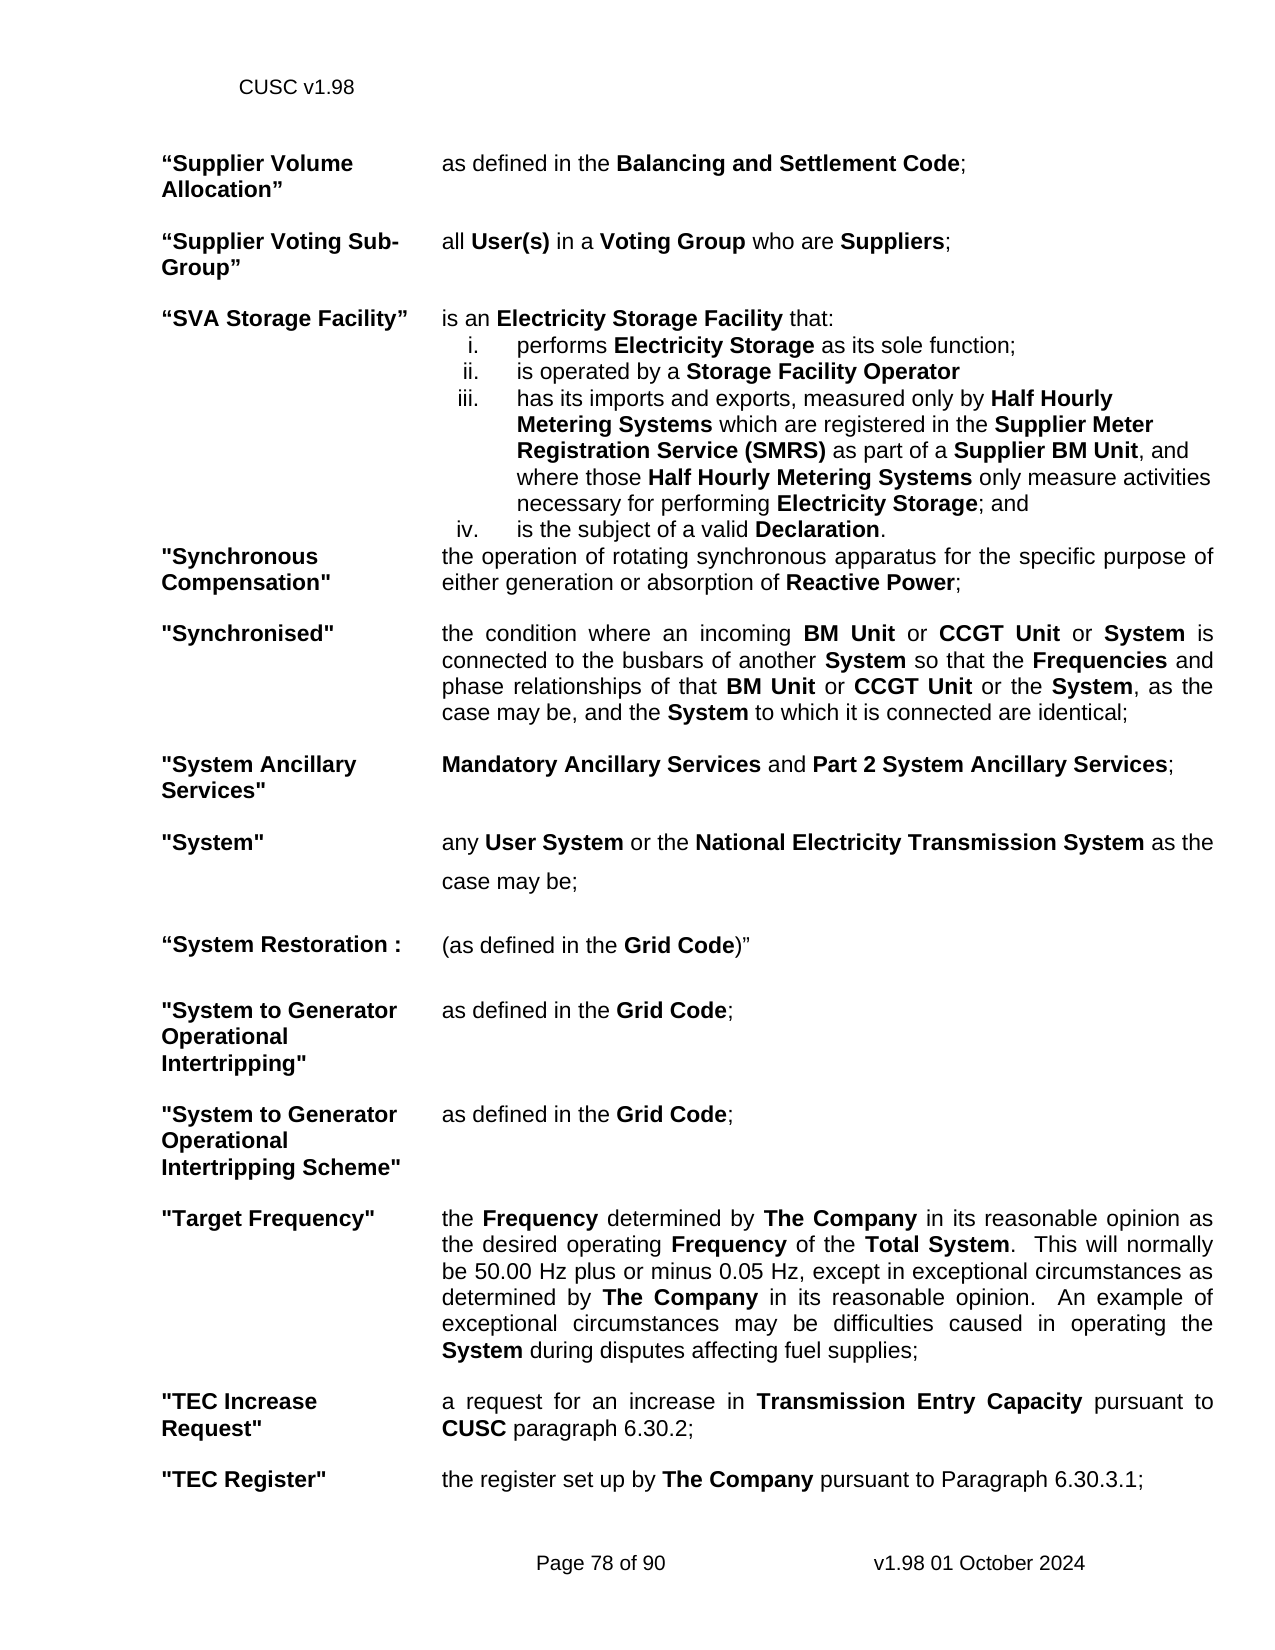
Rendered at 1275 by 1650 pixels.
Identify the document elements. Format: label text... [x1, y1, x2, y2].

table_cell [431, 1466, 1225, 1497]
table_cell the operation of rotating synchronous apparatus for the specific purpose of either generation or absorption of Reactive Power; [431, 543, 1225, 620]
table_cell "System Ancillary Services" [150, 751, 431, 828]
table_cell Mandatory Ancillary Services and Part 2 System Ancillary Services; [431, 751, 1225, 828]
table_cell "Target Frequency" [150, 1205, 431, 1388]
table_cell as defined in the Balancing and Settlement Code; [431, 150, 1225, 228]
table_cell “SVA Storage Facility” [150, 305, 431, 543]
table_cell "System to Generator Operational Intertripping Scheme" [150, 1101, 431, 1205]
table_cell "System" “System Restoration : [150, 829, 431, 997]
table_cell “Supplier Voting Sub-Group” [150, 228, 431, 305]
table_cell is an Electricity Storage Facility that: performs Electricity Storage as its sole function; is operated by a Storage Facility Operator has its imports and exports, measured only by Half Hourly Metering Systems which are registered in the Supplier Meter Registration Service (SMRS) as part of a Supplier BM Unit, and where those Half Hourly Metering Systems only measure activities necessary for performing Electricity Storage; and is the subject of a valid Declaration. [431, 305, 1225, 543]
table_cell a request for an increase in Transmission Entry Capacity pursuant to CUSC paragraph 6.30.2; [431, 1388, 1225, 1466]
table_cell "TEC Register" [150, 1466, 431, 1497]
table_cell "TEC Increase Request" [150, 1388, 431, 1466]
table_cell as defined in the Grid Code; [431, 1101, 1225, 1205]
table_cell "Synchronous Compensation" [150, 543, 431, 620]
table_cell "System to Generator Operational Intertripping" [150, 997, 431, 1101]
table_cell “Supplier Volume Allocation” [150, 150, 431, 228]
table_cell the Frequency determined by The Company in its reasonable opinion as the desired operating Frequency of the Total System. This will normally be 50.00 Hz plus or minus 0.05 Hz, except in exceptional circumstances as determined by The Company in its reasonable opinion. An example of exceptional circumstances may be difficulties caused in operating the System during disputes affecting fuel supplies; [431, 1205, 1225, 1388]
table_cell any User System or the National Electricity Transmission System as the case may be; (as defined in the Grid Code)” [431, 829, 1225, 997]
table_cell all User(s) in a Voting Group who are Suppliers; [431, 228, 1225, 305]
table_cell "Synchronised" [150, 620, 431, 751]
table_cell the condition where an incoming BM Unit or CCGT Unit or System is connected to the busbars of another System so that the Frequencies and phase relationships of that BM Unit or CCGT Unit or the System, as the case may be, and the System to which it is connected are identical; [431, 620, 1225, 751]
table_cell as defined in the Grid Code; [431, 997, 1225, 1101]
